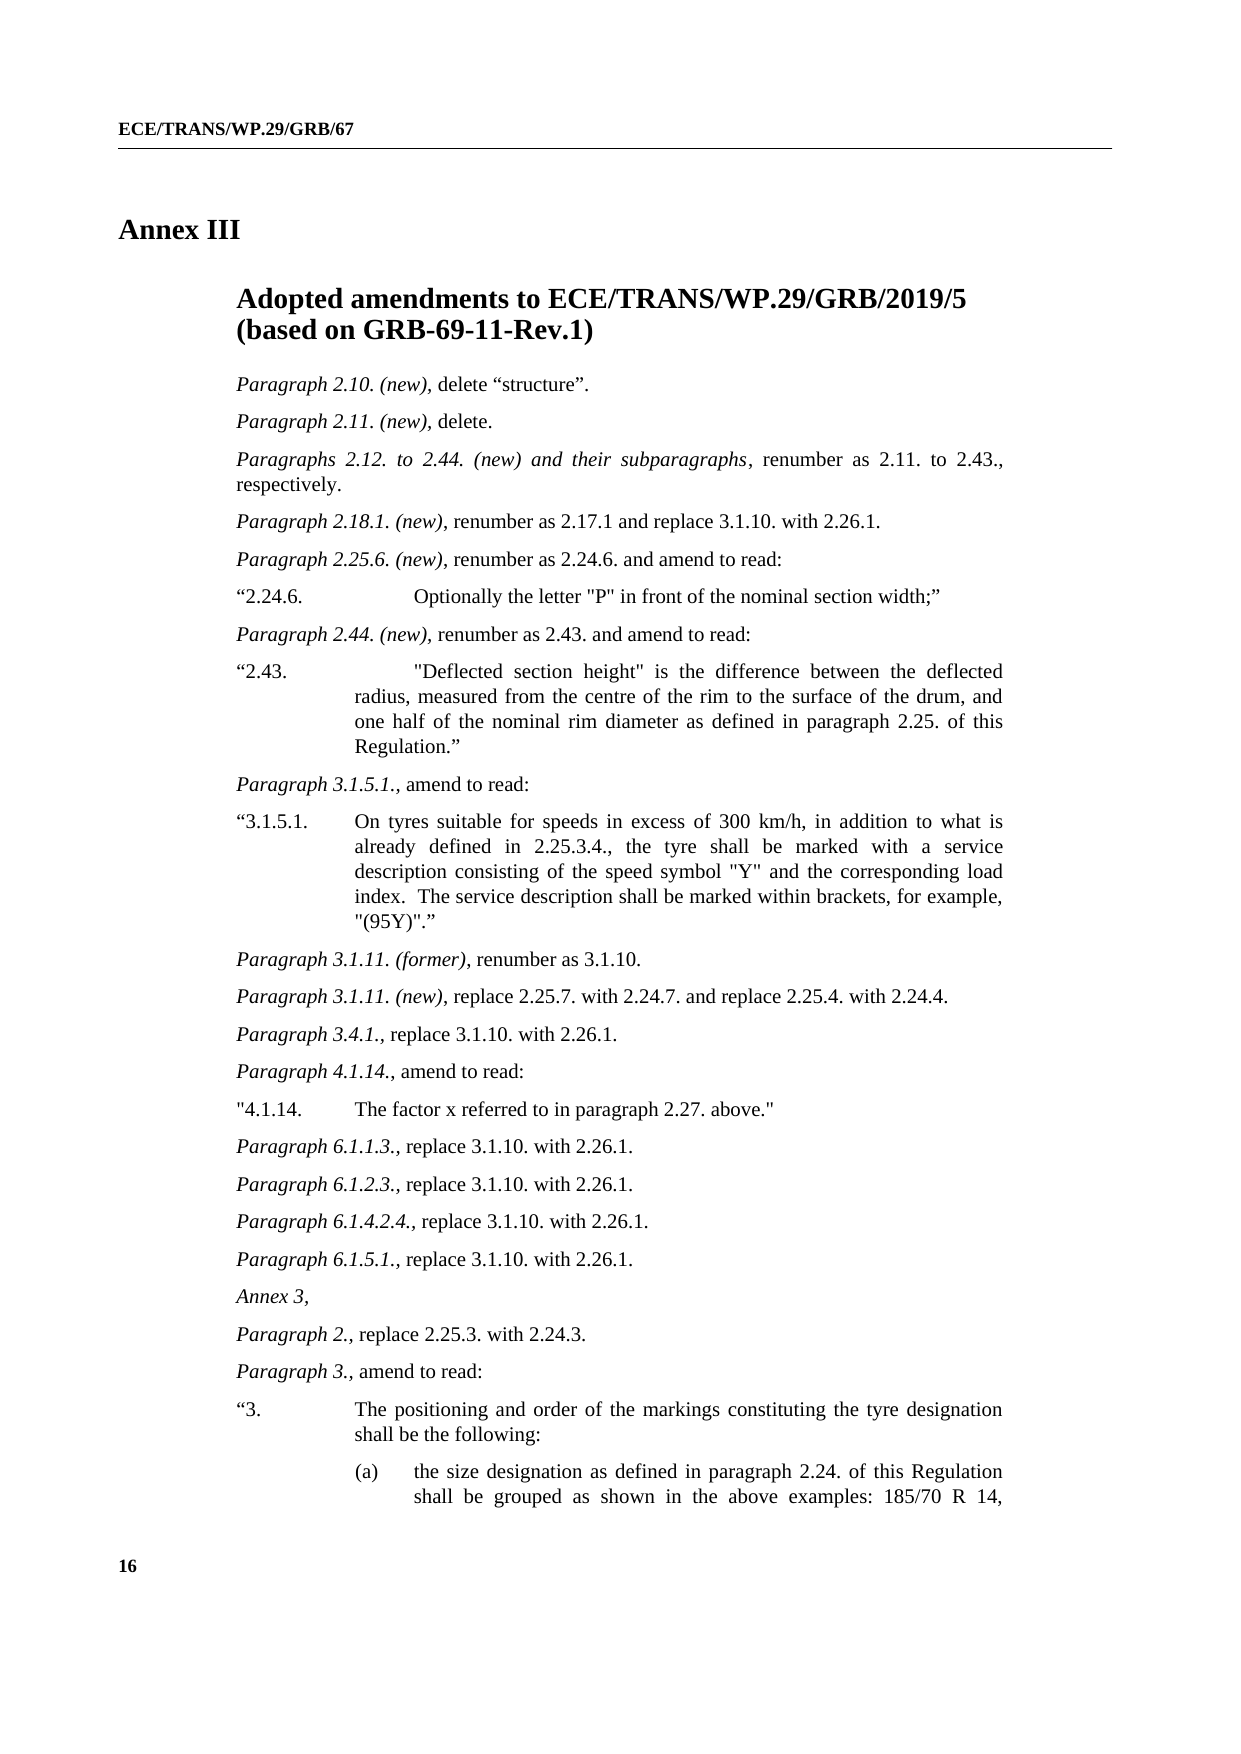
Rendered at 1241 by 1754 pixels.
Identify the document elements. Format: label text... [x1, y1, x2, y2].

text Paragraph 2.44. (new), renumber as 2.43. and amend to read: [236, 621, 1004, 646]
text Paragraph 4.1.14., amend to read: [236, 1058, 1004, 1083]
text “3.1.5.1. On tyres suitable for speeds in excess of 300 km/h, in addition to what is already defined in 2.25.3.4., the tyre shall be marked with a service description consisting of the speed symbol "Y" and the corresponding load index. The service description shall be marked within brackets, for example, "(95Y)".” [236, 808, 1004, 933]
text Paragraph 6.1.2.3., replace 3.1.10. with 2.26.1. [236, 1171, 1004, 1196]
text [355, 1458, 1004, 1508]
text Paragraph 6.1.5.1., replace 3.1.10. with 2.26.1. [236, 1246, 1004, 1271]
text Paragraph 2.11. (new), delete. [236, 408, 1004, 433]
text Paragraph 3.1.11. (new), replace 2.25.7. with 2.24.7. and replace 2.25.4. with 2.24.4. [236, 983, 1004, 1008]
text Paragraph 2.18.1. (new), renumber as 2.17.1 and replace 3.1.10. with 2.26.1. [236, 508, 1004, 533]
text Paragraph 2.25.6. (new), renumber as 2.24.6. and amend to read: [236, 546, 1004, 571]
text Paragraph 3.4.1., replace 3.1.10. with 2.26.1. [236, 1021, 1004, 1046]
text Annex III [118, 215, 994, 246]
text Paragraph 6.1.4.2.4., replace 3.1.10. with 2.26.1. [236, 1208, 1004, 1233]
text “2.43. "Deflected section height" is the difference between the deflected radius, measured from the centre of the rim to the surface of the drum, and one half of the nominal rim diameter as defined in paragraph 2.25. of this Regulation.” [236, 658, 1004, 758]
text Paragraph 2.10. (new), delete “structure”. [236, 371, 1004, 396]
text Paragraph 3.1.5.1., amend to read: [236, 771, 1004, 796]
text “2.24.6. Optionally the letter "P" in front of the nominal section width;” [236, 583, 1004, 608]
text Paragraphs 2.12. to 2.44. (new) and their subparagraphs, renumber as 2.11. to 2.43., respectively. [236, 446, 1004, 496]
text "4.1.14. The factor x referred to in paragraph 2.27. above." [236, 1096, 1004, 1121]
text Paragraph 2., replace 2.25.3. with 2.24.3. [236, 1321, 1004, 1346]
text Paragraph 3.1.11. (former), renumber as 3.1.10. [236, 946, 1004, 971]
text Paragraph 3., amend to read: [236, 1358, 1004, 1383]
text Annex 3, [236, 1283, 1004, 1308]
text Adopted amendments to ECE/TRANS/WP.29/GRB/2019/5 (based on GRB-69-11-Rev.1) [118, 283, 994, 346]
text Paragraph 6.1.1.3., replace 3.1.10. with 2.26.1. [236, 1133, 1004, 1158]
text “3. The positioning and order of the markings constituting the tyre designation shall be the following: [236, 1396, 1004, 1446]
